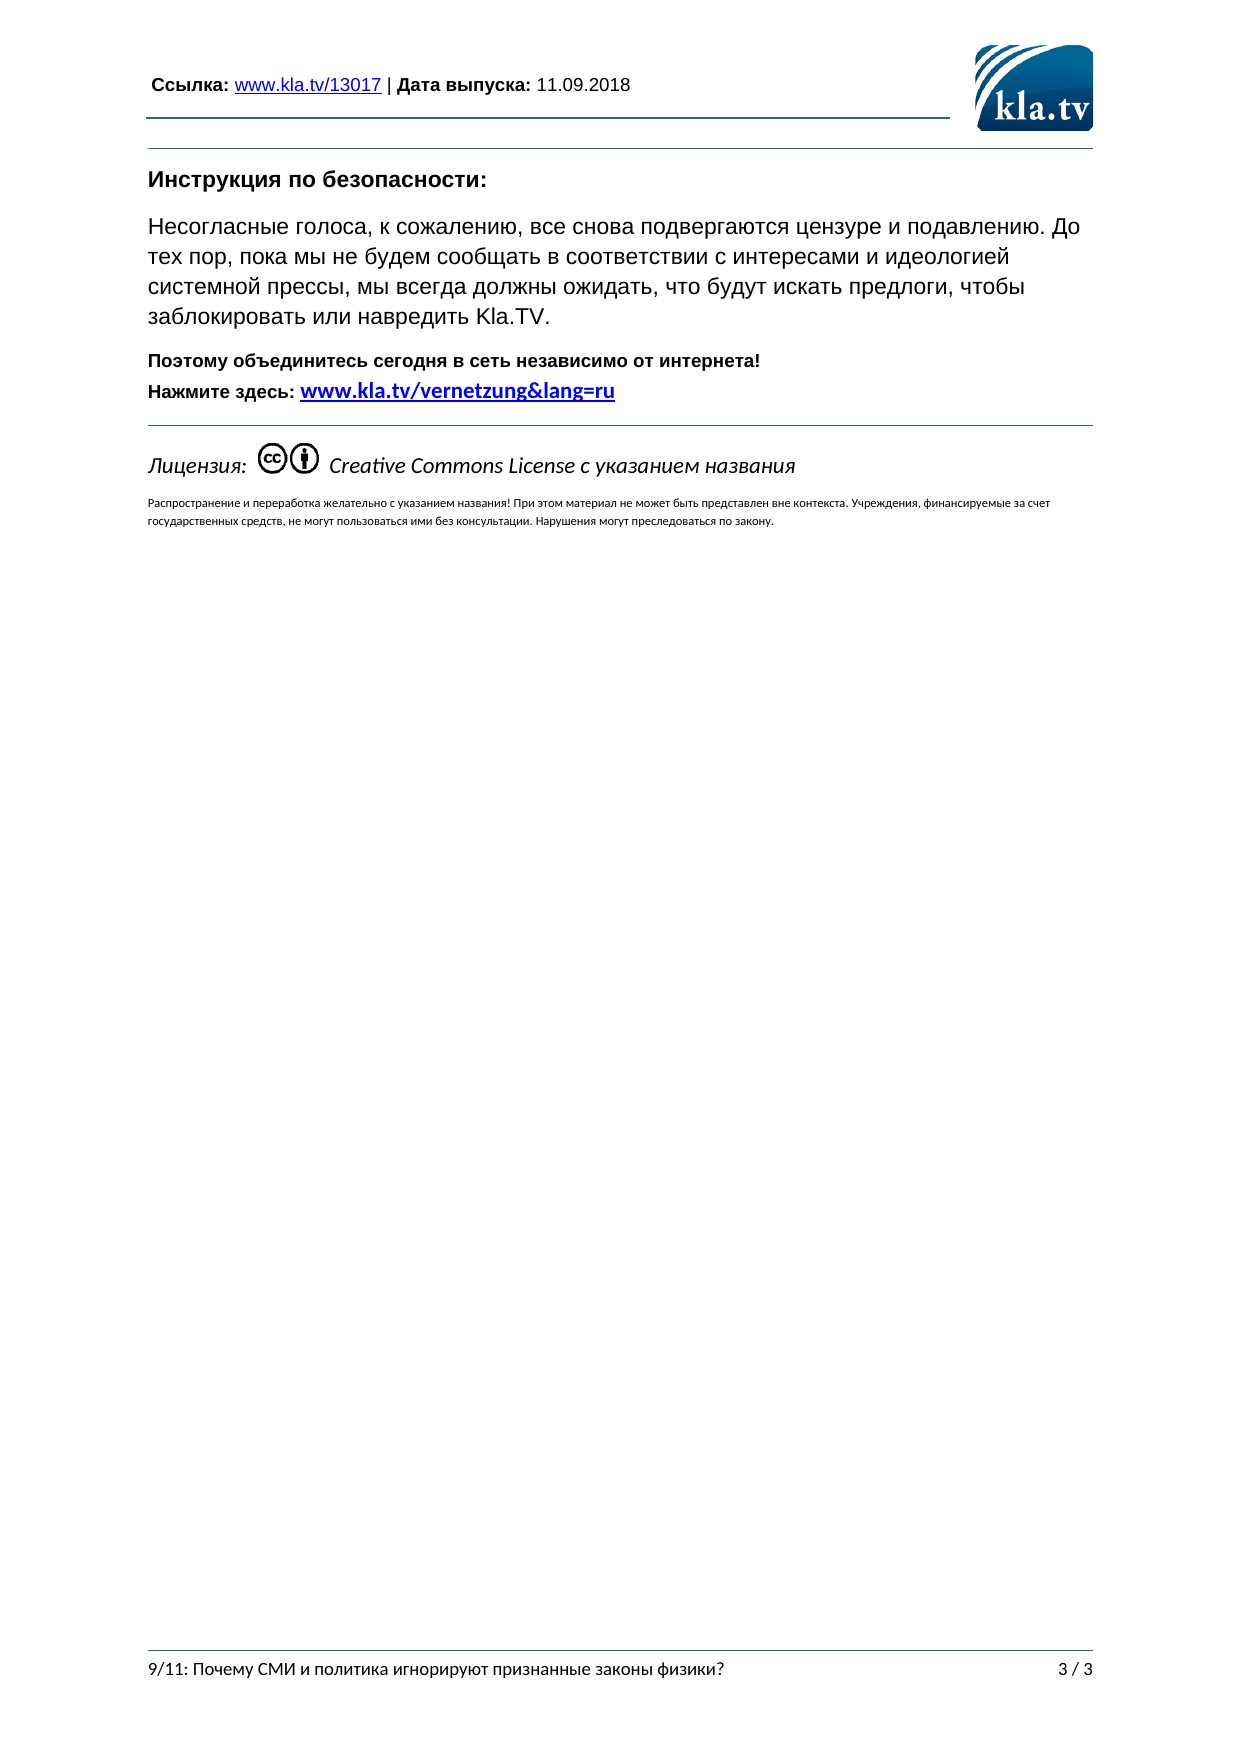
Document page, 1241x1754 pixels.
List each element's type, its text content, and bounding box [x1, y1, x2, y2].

text Инструкция по безопасности: [148, 149, 1093, 192]
text Распространение и переработка желательно с указанием названия! При этом материал не может быть представлен вне контекста. Учреждения, финансируемые за счет государственных средств, не могут пользоваться ими без консультации. Нарушения могут преследоваться по закону. [148, 496, 1093, 528]
text Несогласные голоса, к сожалению, все снова подвергаются цензуре и подавлению. До тех пор, пока мы не будем сообщать в соответствии с интересами и идеологией системной прессы, мы всегда должны ожидать, что будут искать предлоги, чтобы заблокировать или навредить Kla.TV. [148, 213, 1093, 330]
text Лицензия: Creative Commons License с указанием названия [148, 426, 1093, 479]
text Поэтому объединитесь сегодня в сеть независимо от интернета! Нажмите здесь: www.kla.tv/vernetzung&lang=ru [148, 350, 1093, 404]
